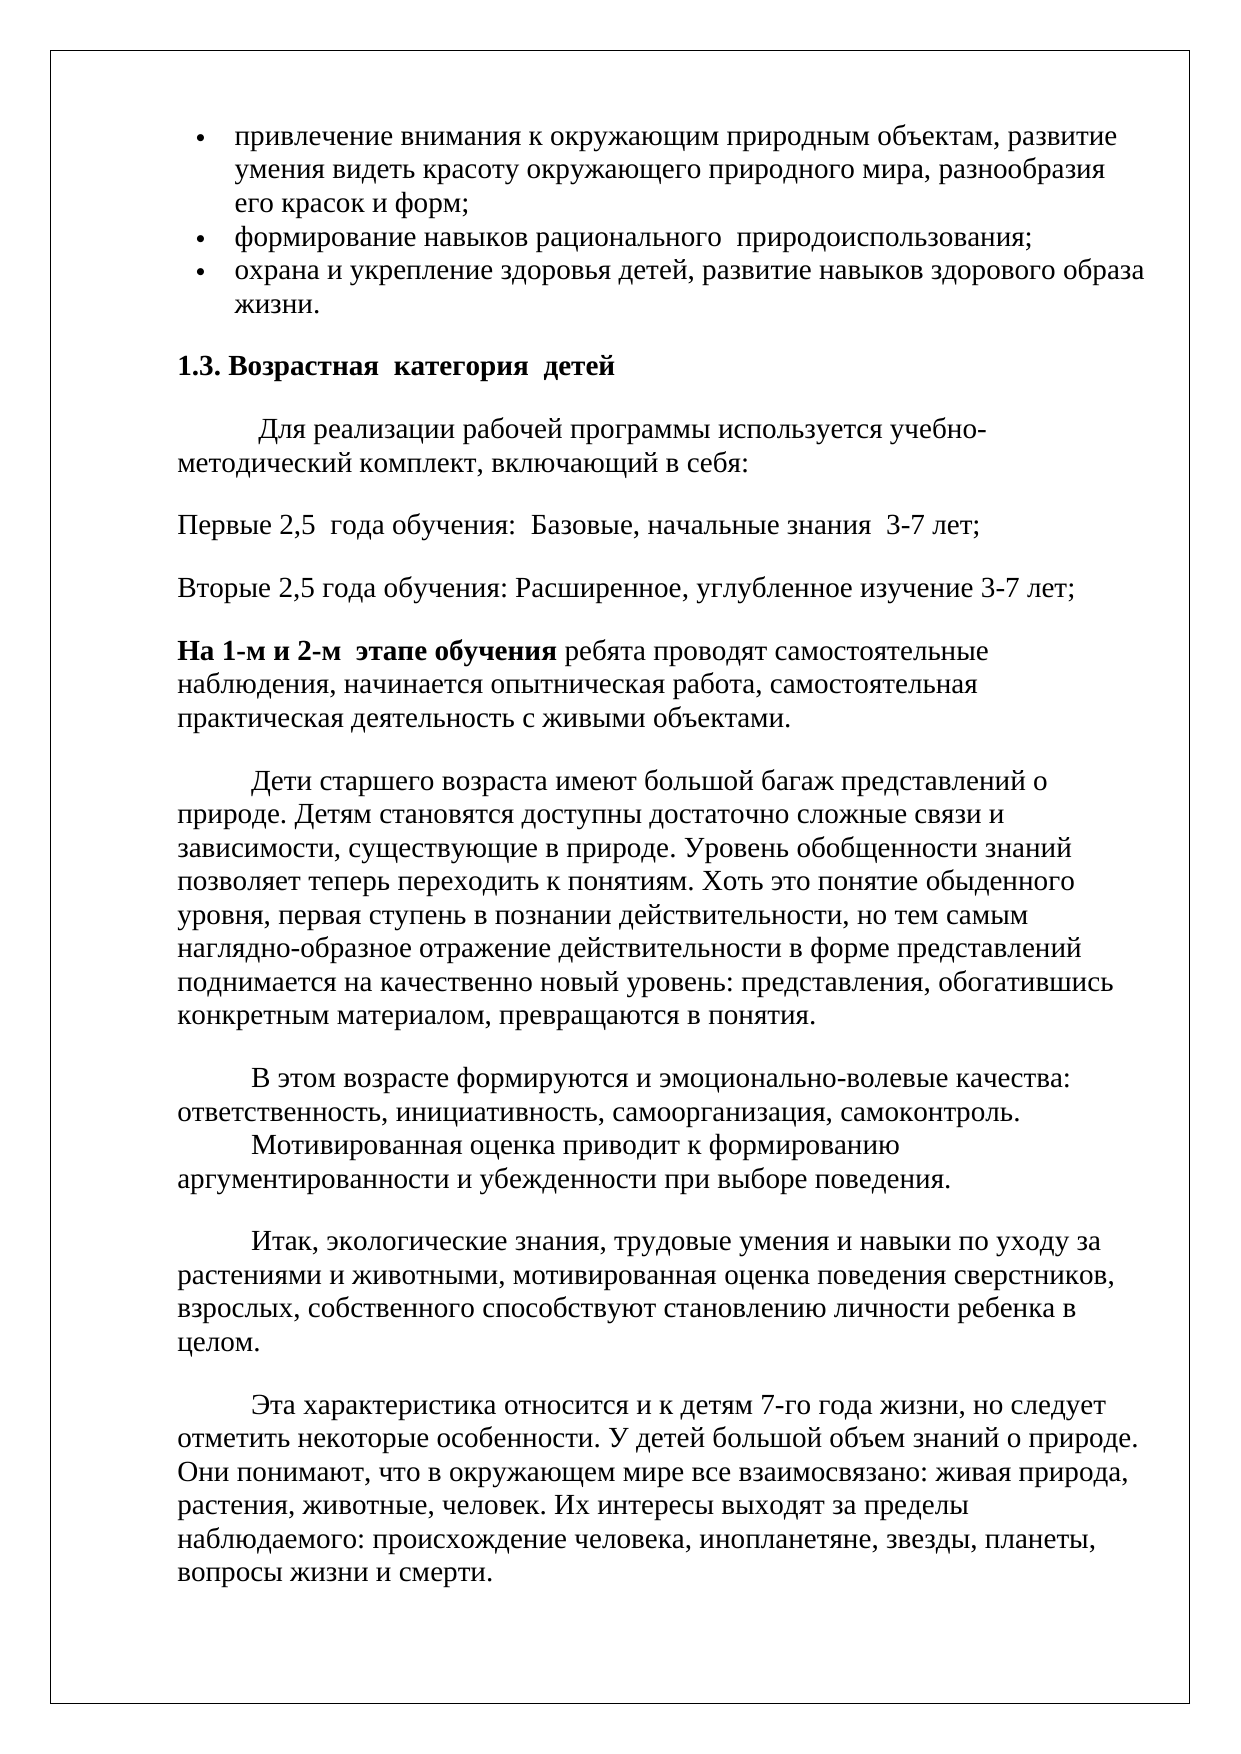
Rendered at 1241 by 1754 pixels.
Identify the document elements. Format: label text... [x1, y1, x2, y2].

list привлечение внимания к окружающим природным объектам, развитие умения видеть красоту окружающего природного мира, разнообразия его красок и форм; [197, 118, 1152, 219]
text Итак, экологические знания, трудовые умения и навыки по уходу за растениями и животными, мотивированная оценка поведения сверстников, взрослых, собственного способствуют становлению личности ребенка в целом. [177, 1223, 1152, 1358]
text Для реализации рабочей программы используется учебно-методический комплект, включающий в себя: [177, 411, 1152, 478]
list формирование навыков рационального природоиспользования; [197, 219, 1152, 252]
text 1.3. Возрастная категория детей [177, 348, 1152, 382]
text Дети старшего возраста имеют большой багаж представлений о природе. Детям становятся доступны достаточно сложные связи и зависимости, существующие в природе. Уровень обобщенности знаний позволяет теперь переходить к понятиям. Хоть это понятие обыденного уровня, первая ступень в познании действительности, но тем самым наглядно-образное отражение действительности в форме представлений поднимается на качественно новый уровень: представления, обогатившись конкретным материалом, превращаются в понятия. [177, 763, 1152, 1031]
list охрана и укрепление здоровья детей, развитие навыков здорового образа жизни. [197, 252, 1152, 319]
text Эта характеристика относится и к детям 7-го года жизни, но следует отметить некоторые особенности. У детей большой объем знаний о природе. Они понимают, что в окружающем мире все взаимосвязано: живая природа, растения, животные, человек. Их интересы выходят за пределы наблюдаемого: происхождение человека, инопланетяне, звезды, планеты, вопросы жизни и смерти. [177, 1387, 1152, 1588]
text На 1-м и 2-м этапе обучения ребята проводят самостоятельные наблюдения, начинается опытническая работа, самостоятельная практическая деятельность с живыми объектами. [177, 633, 1152, 733]
text Вторые 2,5 года обучения: Расширенное, углубленное изучение 3-7 лет; [177, 570, 1152, 604]
text Первые 2,5 года обучения: Базовые, начальные знания 3-7 лет; [177, 507, 1152, 541]
text В этом возрасте формируются и эмоционально-волевые качества: ответственность, инициативность, самоорганизация, самоконтроль. Мотивированная оценка приводит к формированию аргументированности и убежденности при выборе поведения. [177, 1060, 1152, 1194]
